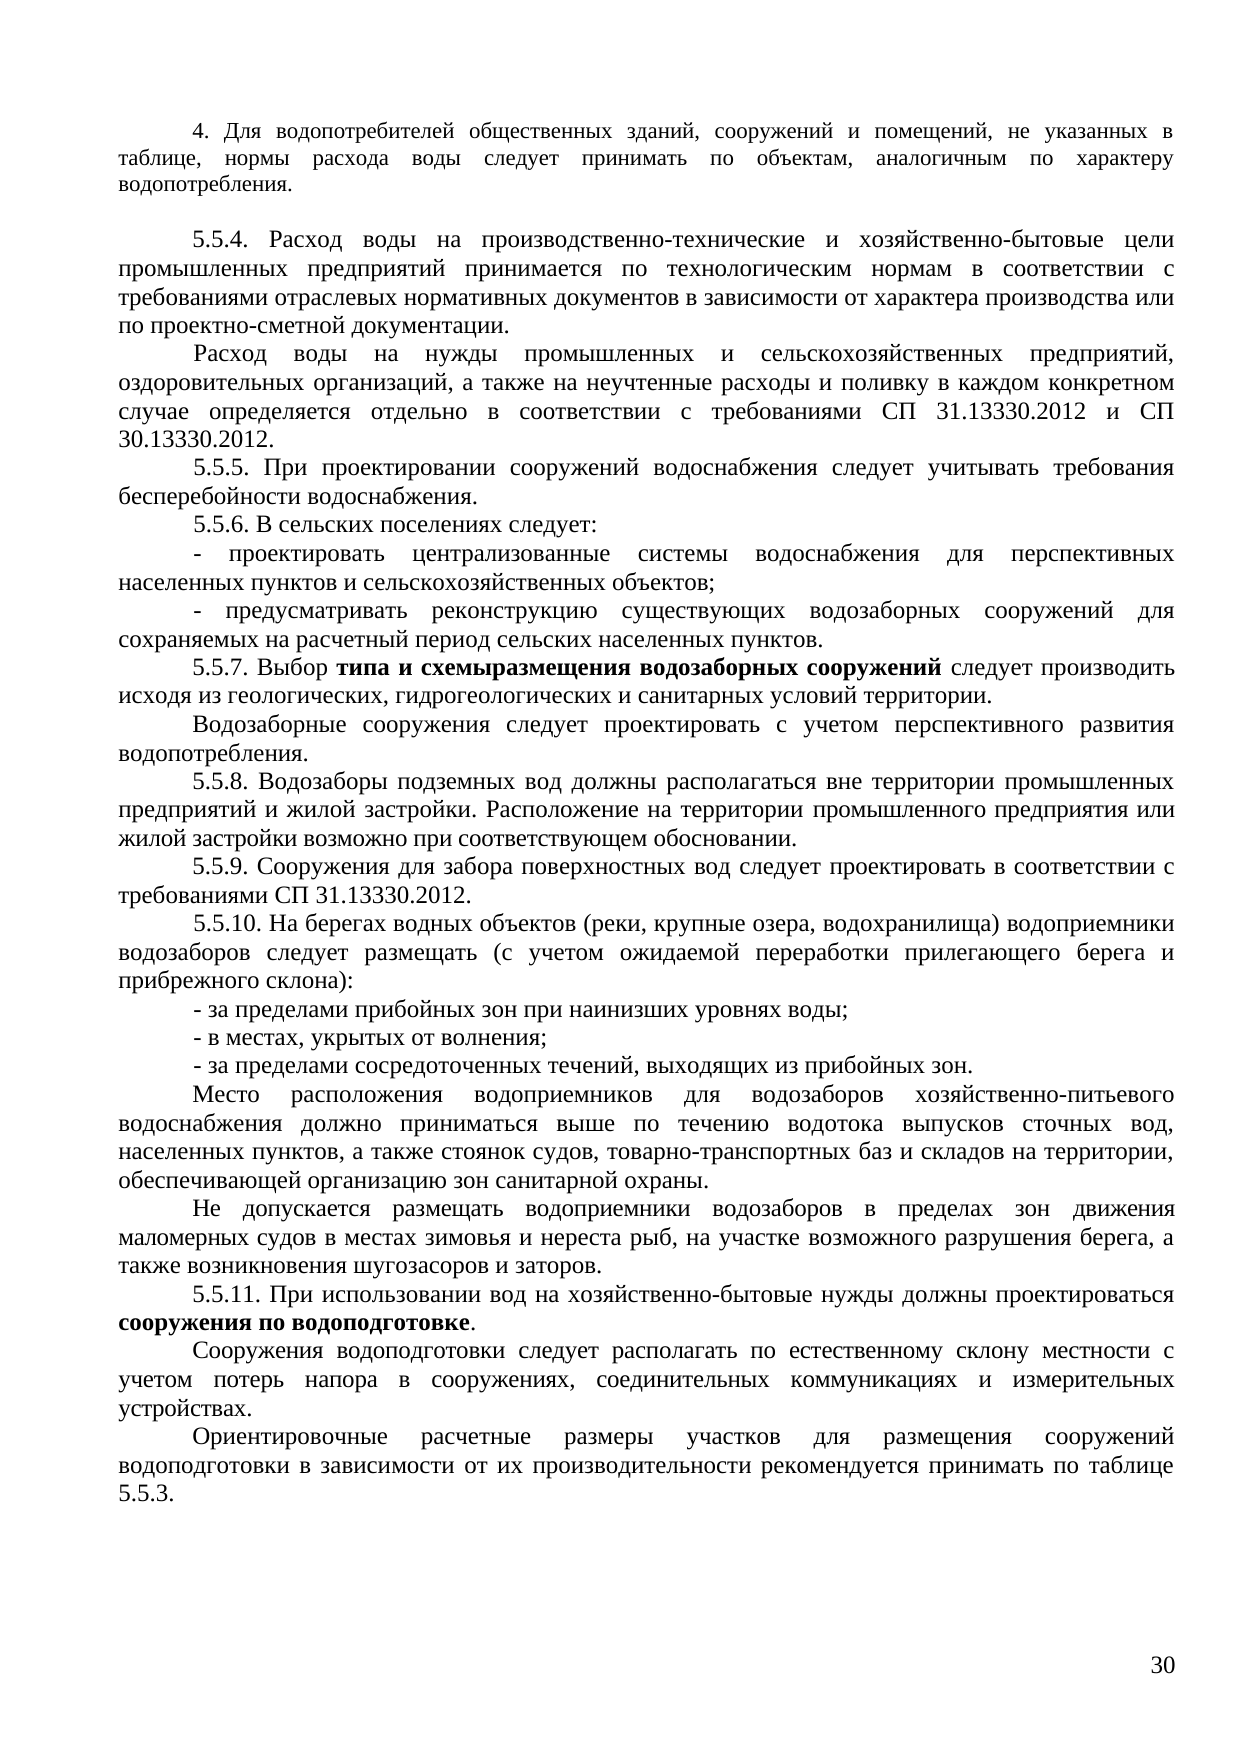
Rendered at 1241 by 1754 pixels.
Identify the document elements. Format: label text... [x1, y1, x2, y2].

text - предусматривать реконструкцию существующих водозаборных сооружений для сохраняемых на расчетный период сельских населенных пунктов. [118, 595, 1175, 652]
text Сооружения водоподготовки следует располагать по естественному склону местности с учетом потерь напора в сооружениях, соединительных коммуникациях и измерительных устройствах. [118, 1336, 1175, 1422]
text - в местах, укрытых от волнения; [118, 1023, 1175, 1051]
text 5.5.5. При проектировании сооружений водоснабжения следует учитывать требования бесперебойности водоснабжения. [118, 453, 1175, 510]
text 5.5.7. Выбор типа и схемыразмещения водозаборных сооружений следует производить исходя из геологических, гидрогеологических и санитарных условий территории. [118, 652, 1175, 709]
text Место расположения водоприемников для водозаборов хозяйственно-питьевого водоснабжения должно приниматься выше по течению водотока выпусков сточных вод, населенных пунктов, а также стоянок судов, товарно-транспортных баз и складов на территории, обеспечивающей организацию зон санитарной охраны. [118, 1080, 1175, 1194]
text Водозаборные сооружения следует проектировать с учетом перспективного развития водопотребления. [118, 709, 1175, 766]
text 5.5.8. Водозаборы подземных вод должны располагаться вне территории промышленных предприятий и жилой застройки. Расположение на территории промышленного предприятия или жилой застройки возможно при соответствующем обосновании. [118, 766, 1175, 852]
text 5.5.10. На берегах водных объектов (реки, крупные озера, водохранилища) водоприемники водозаборов следует размещать (с учетом ожидаемой переработки прилегающего берега и прибрежного склона): [118, 909, 1175, 994]
text 5.5.9. Сооружения для забора поверхностных вод следует проектировать в соответствии с требованиями СП 31.13330.2012. [118, 852, 1175, 909]
text Ориентировочные расчетные размеры участков для размещения сооружений водоподготовки в зависимости от их производительности рекомендуется принимать по таблице 5.5.3. [118, 1422, 1175, 1507]
text - за пределами прибойных зон при наинизших уровнях воды; [118, 994, 1175, 1023]
text - проектировать централизованные системы водоснабжения для перспективных населенных пунктов и сельскохозяйственных объектов; [118, 538, 1175, 595]
text 5.5.4. Расход воды на производственно-технические и хозяйственно-бытовые цели промышленных предприятий принимается по технологическим нормам в соответствии с требованиями отраслевых нормативных документов в зависимости от характера производства или по проектно-сметной документации. [118, 225, 1175, 339]
text Расход воды на нужды промышленных и сельскохозяйственных предприятий, оздоровительных организаций, а также на неучтенные расходы и поливку в каждом конкретном случае определяется отдельно в соответствии с требованиями СП 31.13330.2012 и СП 30.13330.2012. [118, 339, 1175, 453]
text 5.5.6. В сельских поселениях следует: [118, 510, 1175, 538]
text - за пределами сосредоточенных течений, выходящих из прибойных зон. [118, 1051, 1175, 1080]
text Не допускается размещать водоприемники водозаборов в пределах зон движения маломерных судов в местах зимовья и нереста рыб, на участке возможного разрушения берега, а также возникновения шугозасоров и заторов. [118, 1194, 1175, 1279]
text 5.5.11. При использовании вод на хозяйственно-бытовые нужды должны проектироваться сооружения по водоподготовке. [118, 1279, 1175, 1336]
text 4. Для водопотребителей общественных зданий, сооружений и помещений, не указанных в таблице, нормы расхода воды следует принимать по объектам, аналогичным по характеру водопотребления. [118, 118, 1175, 196]
